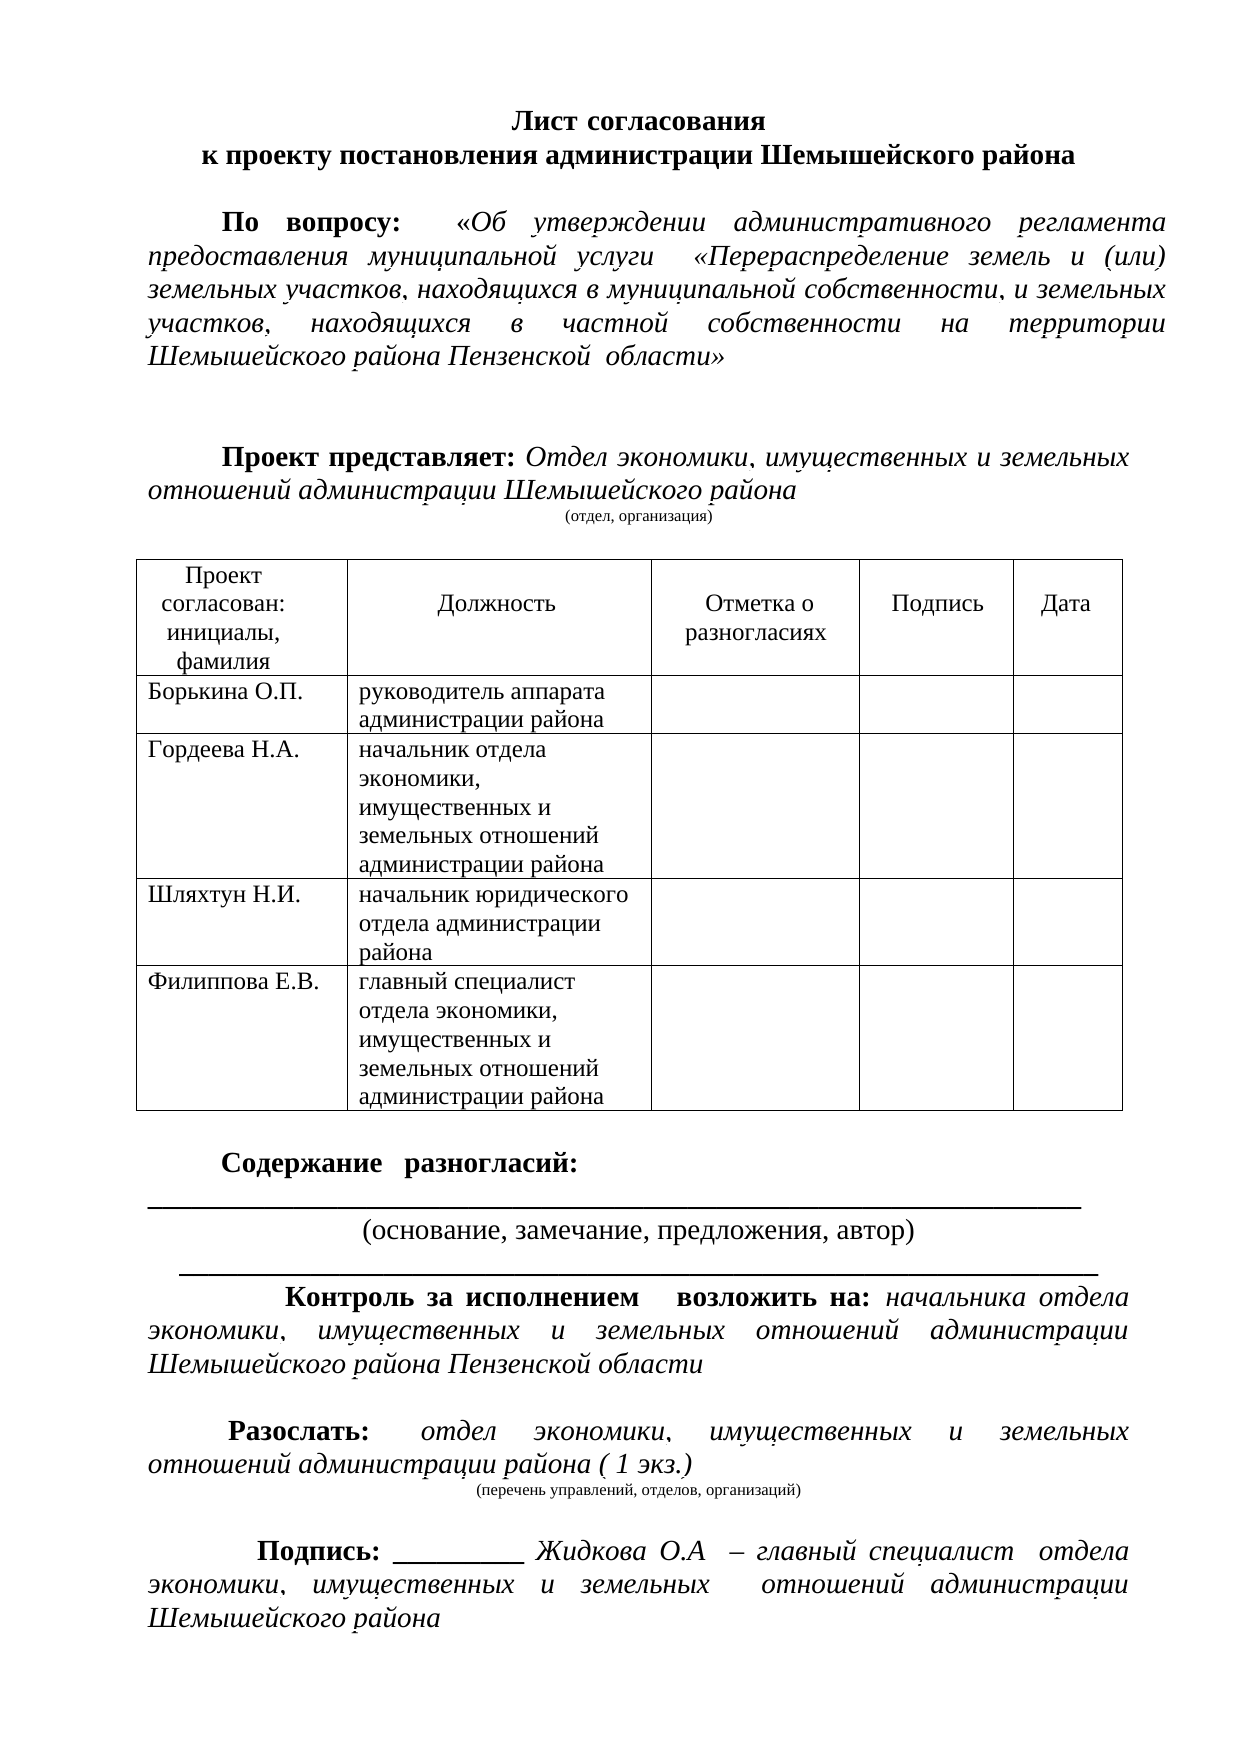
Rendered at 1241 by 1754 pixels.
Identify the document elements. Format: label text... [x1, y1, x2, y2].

table_cell [860, 966, 1013, 1110]
text к проекту постановления администрации Шемышейского района [148, 137, 1129, 171]
table_cell начальник юридического отдела администрации района [348, 879, 651, 965]
table_cell [1014, 966, 1122, 1110]
table_cell [1014, 676, 1122, 733]
table_cell [860, 879, 1013, 965]
text По вопросу: «Об утверждении административного регламента предоставления муниципальной услуги «Перераспределение земель и (или) земельных участков, находящихся в муниципальной собственности, и земельных участков, находящихся в частной собственности на территории Шемышейского района Пензенской области» [148, 302, 1167, 372]
text По вопросу: «Об утверждении административного регламента предоставления муниципальной услуги «Перераспределение земель и (или) земельных участков, находящихся в муниципальной собственности, и земельных участков, находящихся в частной собственности на территории Шемышейского района Пензенской области» [148, 204, 1167, 300]
table_cell [652, 879, 859, 965]
text Разослать: отдел экономики, имущественных и земельных отношений администрации района ( 1 экз.) [148, 1413, 1129, 1480]
table_cell [860, 734, 1013, 878]
table_cell [652, 966, 859, 1110]
title Лист согласования [148, 103, 1129, 137]
table_cell главный специалист отдела экономики, имущественных и земельных отношений администрации района [348, 966, 651, 1110]
table_header Подпись [860, 560, 1013, 675]
text (основание, замечание, предложения, автор) _______________________________________________________________ [148, 1212, 1129, 1279]
text Контроль за исполнением возложить на: начальника отдела экономики, имущественных и земельных отношений администрации Шемышейского района Пензенской области [148, 1279, 1129, 1341]
table_cell [860, 676, 1013, 733]
text Контроль за исполнением возложить на: начальника отдела экономики, имущественных и земельных отношений администрации Шемышейского района Пензенской области [148, 1343, 1129, 1379]
table_cell руководитель аппарата администрации района [348, 676, 651, 733]
text (отдел, организация) [148, 506, 1129, 525]
table_header Проект согласован: инициалы, фамилия [137, 560, 347, 675]
text Подпись: _________ Жидкова О.А – главный специалист отдела экономики, имущественных и земельных отношений администрации Шемышейского района [148, 1597, 1129, 1633]
table_cell начальник отдела экономики, имущественных и земельных отношений администрации района [348, 734, 651, 878]
text (перечень управлений, отделов, организаций) [148, 1480, 1129, 1499]
table_cell [1014, 734, 1122, 878]
table_header Должность [348, 560, 651, 675]
table_header Дата [1014, 560, 1122, 675]
table_cell Борькина О.П. [137, 676, 347, 733]
table_cell Гордеева Н.А. [137, 734, 347, 878]
text Проект представляет: Отдел экономики, имущественных и земельных отношений администрации Шемышейского района [148, 439, 1129, 506]
table_cell [652, 734, 859, 878]
text Содержание разногласий: ________________________________________________________________ [148, 1145, 1129, 1212]
table_cell Филиппова Е.В. [137, 966, 347, 1110]
text Подпись: _________ Жидкова О.А – главный специалист отдела экономики, имущественных и земельных отношений администрации Шемышейского района [148, 1533, 1129, 1595]
table_cell [1014, 879, 1122, 965]
table_cell Шляхтун Н.И. [137, 879, 347, 965]
table_cell [652, 676, 859, 733]
table_header Отметка о разногласиях [652, 560, 859, 675]
